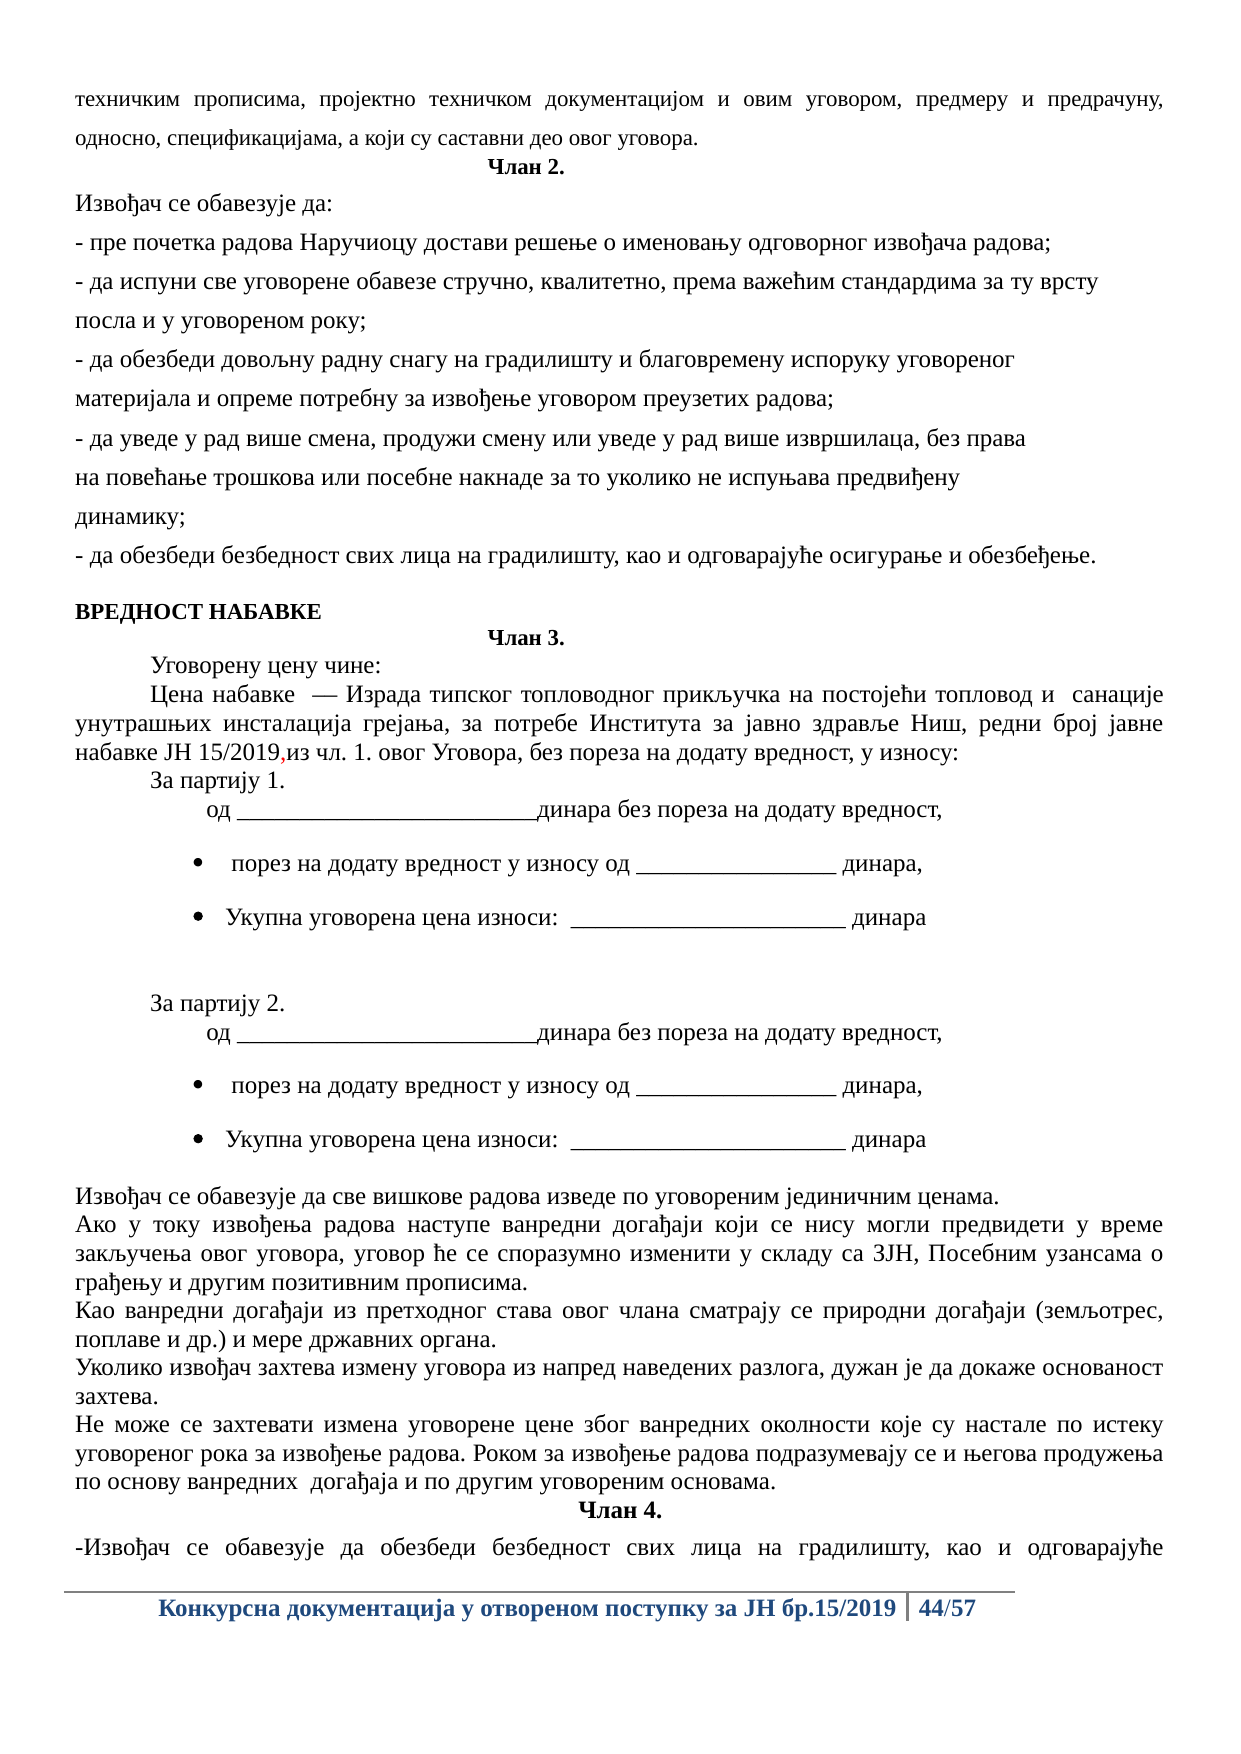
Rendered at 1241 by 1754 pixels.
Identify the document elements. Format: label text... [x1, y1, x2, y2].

text Ако у току извођења радова наступе ванредни догађаји који се нису могли предвидети у време закључења овог уговора, уговор ће се споразумно изменити у складу са ЗЈН, Посебним узансама о грађењу и другим позитивним прописима. [75, 1210, 1165, 1296]
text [75, 1524, 1165, 1563]
text За партију 1. [75, 765, 1165, 794]
text од ________________________динара без пореза на додату вредност, [150, 1017, 1165, 1045]
text од ________________________динара без пореза на додату вредност, [150, 794, 1165, 823]
text ВРЕДНОСТ НАБАВКЕ [75, 598, 1165, 624]
text Извођач се обавезује да: [75, 180, 1165, 219]
text Уколико извођач захтева измену уговора из напред наведених разлога, дужан је да докаже основаност захтева. [75, 1353, 1165, 1409]
text Уговорену цену чине: [75, 650, 1165, 679]
text Извођач се обавезује да све вишкове радова изведе по уговореним јединичним ценама. [75, 1182, 1165, 1210]
list Укупна уговорена цена износи: ______________________ динара [194, 902, 1161, 930]
text Цена набавке –– Израда типског топловодног прикључка на постојећи топловод и санације унутрашњих инсталација грејања, за потребе Института за јавно здравље Ниш, редни број јавне набавке ЈН 15/2019,из чл. 1. овог Уговора, без пореза на додату вредност, у износу: [75, 679, 1165, 765]
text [75, 75, 1165, 153]
text - пре почетка радова Наручиоцу достави решење о именовању одговорног извођача радова; - да испуни све уговорене обавезе стручно, квалитетно, према важећим стандардима за ту врсту посла и у уговореном року; - да обезбеди довољну радну снагу на градилишту и благовремену испоруку уговореног материјала и опреме потребну за извођење уговором преузетих радова; - да уведе у рад више смена, продужи смену или уведе у рад више извршилаца, без права на повећање трошкова или посебне накнаде за то уколико не испуњава предвиђену динамику; - да обезбеди безбедност свих лица на градилишту, као и одговарајуће осигурање и обезбеђење. [75, 219, 1165, 571]
list Укупна уговорена цена износи: ______________________ динара [194, 1124, 1161, 1153]
list порез на додату вредност у износу од ________________ динара, [194, 848, 1161, 877]
text Као ванредни догађаји из претходног става овог члана сматрају се природни догађаји (земљотрес, поплаве и др.) и мере државних органа. [75, 1296, 1165, 1353]
text Члан 4. [75, 1495, 1165, 1524]
text Члан 2. [487, 153, 1165, 180]
text За партију 2. [75, 988, 1165, 1017]
text Члан 3. [487, 624, 1165, 650]
text Не може се захтевати измена уговорене цене због ванредних околности које су настале по истеку уговореног рока за извођење радова. Роком за извођење радова подразумевају се и његова продужења по основу ванредних догађаја и по другим уговореним основама. [75, 1409, 1165, 1495]
list порез на додату вредност у износу од ________________ динара, [194, 1070, 1161, 1099]
